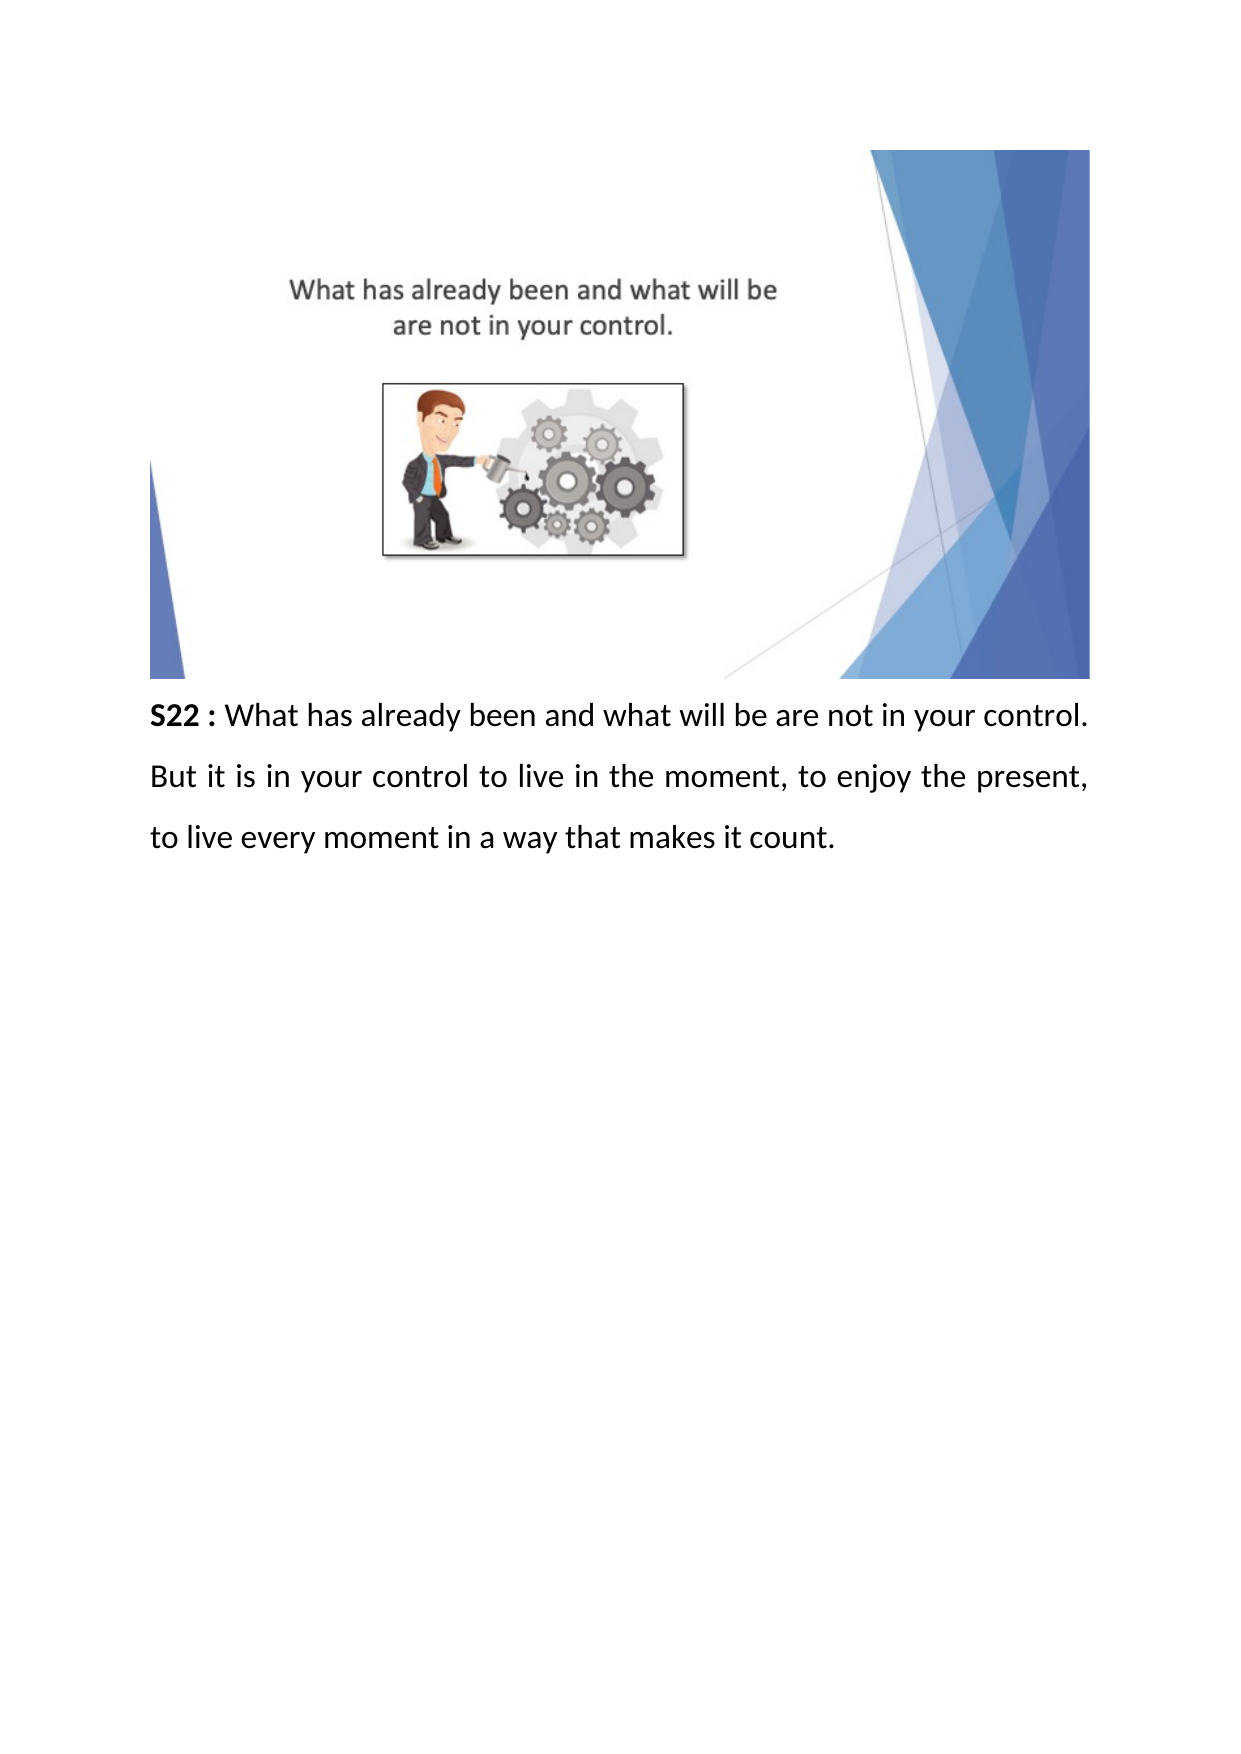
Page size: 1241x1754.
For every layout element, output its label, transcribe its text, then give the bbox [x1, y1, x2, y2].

picture [150, 150, 1090, 679]
text S22 : What has already been and what will be are not in your control. But it is in your control to live in the moment, to enjoy the present, to live every moment in a way that makes it count. [150, 694, 1090, 857]
